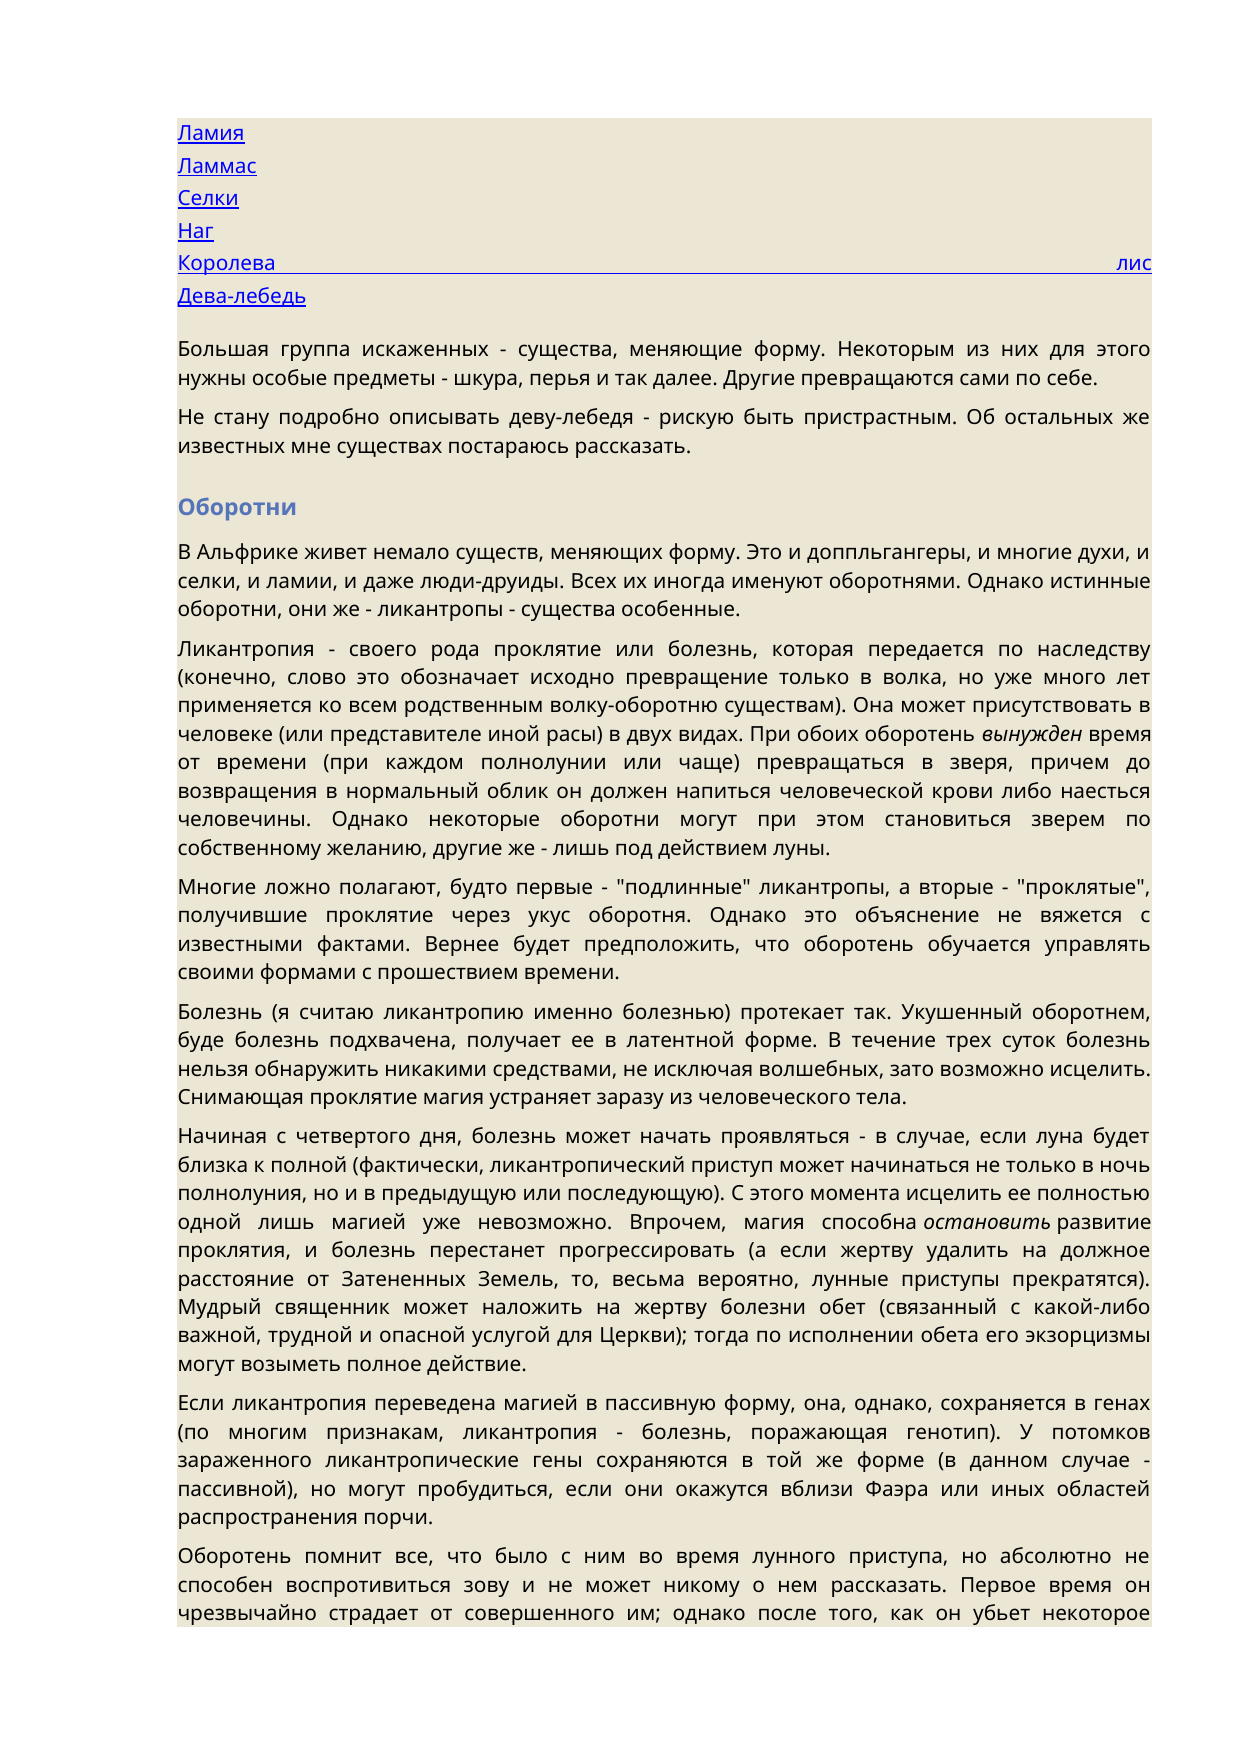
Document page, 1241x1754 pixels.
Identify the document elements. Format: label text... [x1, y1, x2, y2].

text Начиная с четвертого дня, болезнь может начать проявляться - в случае, если луна будет близка к полной (фактически, ликантропический приступ может начинаться не только в ночь полнолуния, но и в предыдущую или последующую). С этого момента исцелить ее полностью одной лишь магией уже невозможно. Впрочем, магия способна остановить развитие проклятия, и болезнь перестанет прогрессировать (а если жертву удалить на должное расстояние от Затененных Земель, то, весьма вероятно, лунные приступы прекратятся). Мудрый священник может наложить на жертву болезни обет (связанный с какой-либо важной, трудной и опасной услугой для Церкви); тогда по исполнении обета его экзорцизмы могут возыметь полное действие. [177, 1121, 1152, 1377]
text Не стану подробно описывать деву-лебедя - рискую быть пристрастным. Об остальных же известных мне существах постараюсь рассказать. [177, 402, 1152, 459]
subtitle Оборотни [177, 491, 1152, 522]
text Большая группа искаженных - существа, меняющие форму. Некоторым из них для этого нужны особые предметы - шкура, перья и так далее. Другие превращаются сами по себе. [177, 334, 1152, 391]
text Если ликантропия переведена магией в пассивную форму, она, однако, сохраняется в генах (по многим признакам, ликантропия - болезнь, поражающая генотип). У потомков зараженного ликантропические гены сохраняются в той же форме (в данном случае - пассивной), но могут пробудиться, если они окажутся вблизи Фаэра или иных областей распространения порчи. [177, 1388, 1152, 1531]
text Болезнь (я считаю ликантропию именно болезнью) протекает так. Укушенный оборотнем, буде болезнь подхвачена, получает ее в латентной форме. В течение трех суток болезнь нельзя обнаружить никакими средствами, не исключая волшебных, зато возможно исцелить. Снимающая проклятие магия устраняет заразу из человеческого тела. [177, 997, 1152, 1111]
text Ликантропия - своего рода проклятие или болезнь, которая передается по наследству (конечно, слово это обозначает исходно превращение только в волка, но уже много лет применяется ко всем родственным волку-оборотню существам). Она может присутствовать в человеке (или представителе иной расы) в двух видах. При обоих оборотень вынужден время от времени (при каждом полнолунии или чаще) превращаться в зверя, причем до возвращения в нормальный облик он должен напиться человеческой крови либо наесться человечины. Однако некоторые оборотни могут при этом становиться зверем по собственному желанию, другие же - лишь под действием луны. [177, 634, 1152, 861]
text В Альфрике живет немало существ, меняющих форму. Это и доппльгангеры, и многие духи, и селки, и ламии, и даже люди-друиды. Всех их иногда именуют оборотнями. Однако истинные оборотни, они же - ликантропы - существа особенные. [177, 537, 1152, 623]
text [177, 274, 1152, 309]
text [177, 1541, 1152, 1627]
text Многие ложно полагают, будто первые - "подлинные" ликантропы, а вторые - "проклятые", получившие проклятие через укус оборотня. Однако это объяснение не вяжется с известными фактами. Вернее будет предположить, что оборотень обучается управлять своими формами с прошествием времени. [177, 872, 1152, 986]
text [177, 118, 1152, 273]
